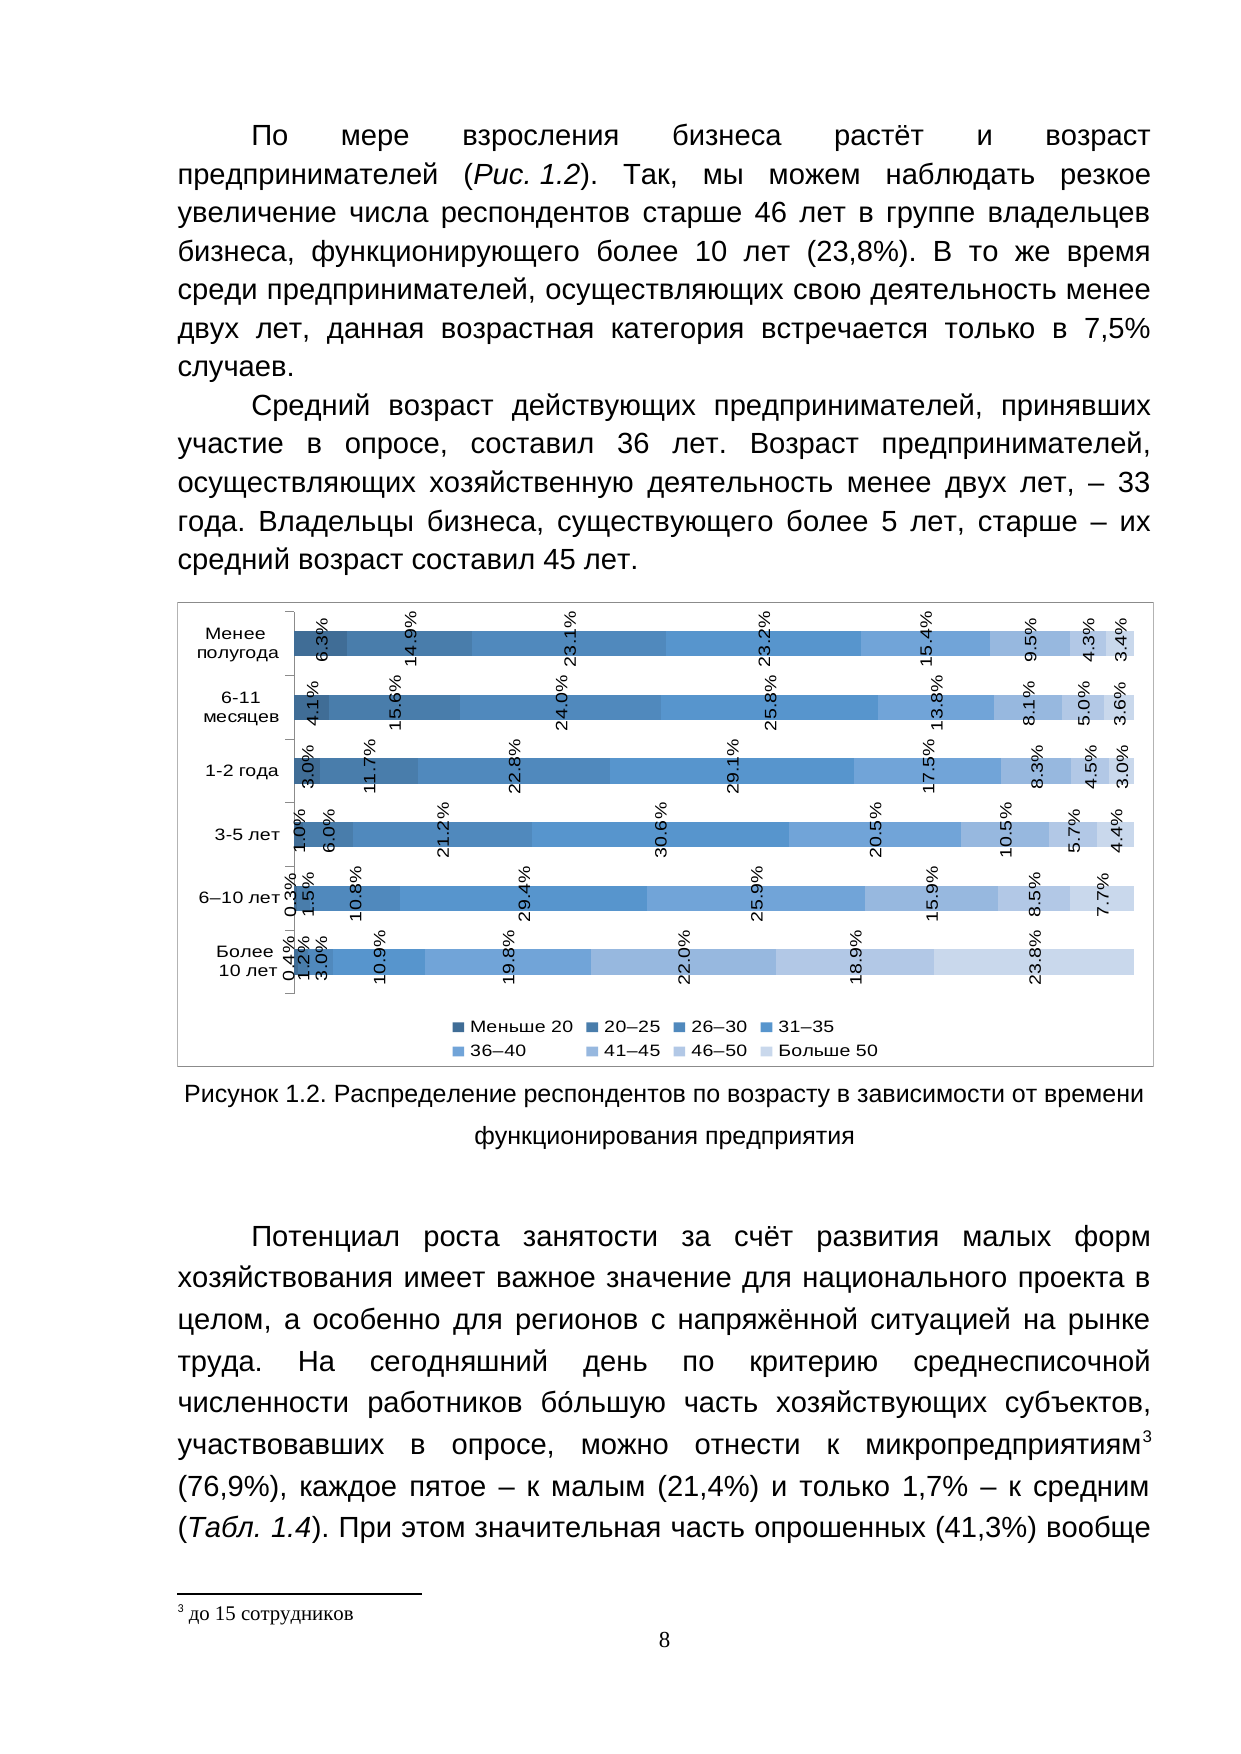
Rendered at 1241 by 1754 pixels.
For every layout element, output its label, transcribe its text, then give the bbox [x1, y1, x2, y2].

text Рисунок 1.2. Распределение респондентов по возрасту в зависимости от времени функционирования предприятия [177, 1067, 1152, 1149]
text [177, 1210, 1152, 1544]
text По мере взросления бизнеса растёт и возраст предпринимателей (Рис. 1.2). Так, мы можем наблюдать резкое увеличение числа респондентов старше 46 лет в группе владельцев бизнеса, функционирующего более 10 лет (23,8%). В то же время среди предпринимателей, осуществляющих свою деятельность менее двух лет, данная возрастная категория встречается только в 7,5% случаев. [177, 118, 1152, 383]
text Средний возраст действующих предпринимателей, принявших участие в опросе, составил 36 лет. Возраст предпринимателей, осуществляющих хозяйственную деятельность менее двух лет, – 33 года. Владельцы бизнеса, существующего более 5 лет, старше – их средний возраст составил 45 лет. [177, 388, 1152, 576]
